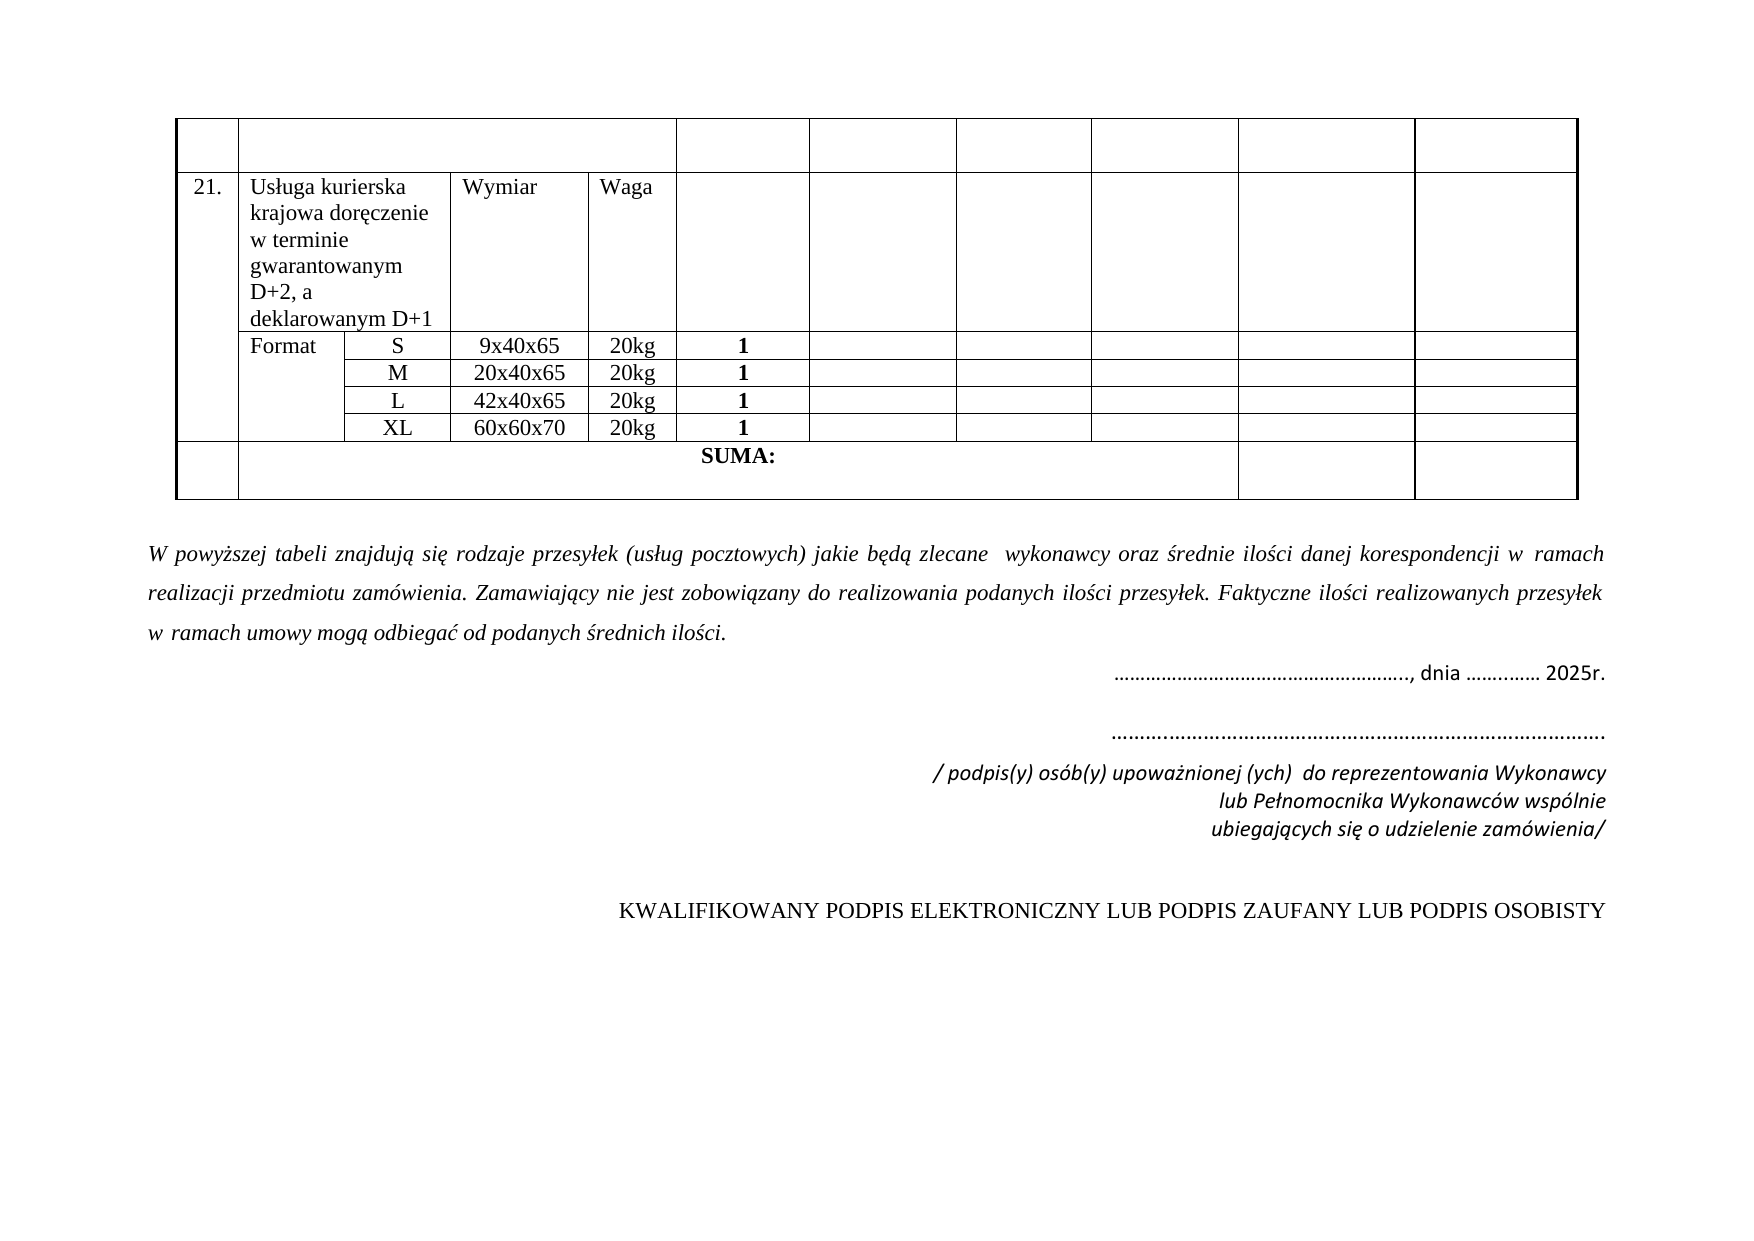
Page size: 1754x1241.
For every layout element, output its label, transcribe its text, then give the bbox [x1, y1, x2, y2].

table_cell [810, 387, 956, 413]
text W powyższej tabeli znajdują się rodzaje przesyłek (usług pocztowych) jakie będą zlecane wykonawcy oraz średnie ilości danej korespondencji w ramach realizacji przedmiotu zamówienia. Zamawiający nie jest zobowiązany do realizowania podanych ilości przesyłek. Faktyczne ilości realizowanych przesyłek w ramach umowy mogą odbiegać od podanych średnich ilości. [148, 540, 1606, 645]
table_cell [1239, 387, 1414, 413]
table_cell XL [345, 414, 450, 441]
table_cell [810, 119, 956, 172]
table_cell [1416, 119, 1576, 172]
table_cell M [345, 360, 450, 386]
table_cell L [345, 387, 450, 413]
table_cell S [345, 332, 450, 358]
table_cell 21. [178, 173, 238, 441]
table_cell SUMA: [239, 442, 1238, 499]
table_cell 20 [178, 119, 238, 172]
text lub Pełnomocnika Wykonawców wspólnie [295, 786, 1606, 814]
table_cell [1092, 387, 1238, 413]
table_cell [1416, 387, 1576, 413]
table_cell [1239, 360, 1414, 386]
table_cell [1416, 414, 1576, 441]
table_cell [1239, 119, 1414, 172]
table_cell 20kg [589, 387, 676, 413]
table_cell [810, 173, 956, 331]
table_cell [677, 173, 809, 331]
table_cell [1092, 119, 1238, 172]
table_cell 60x60x70 [451, 414, 588, 441]
table_cell [957, 119, 1091, 172]
table_cell [1239, 173, 1414, 331]
table_cell 1 [677, 387, 809, 413]
table_cell 9x40x65 [451, 332, 588, 358]
table_cell [1416, 173, 1576, 331]
table_cell [957, 360, 1091, 386]
table_cell Format [239, 332, 344, 441]
table_cell [1239, 414, 1414, 441]
table_cell [178, 442, 238, 499]
table_cell 1 [677, 332, 809, 358]
table_cell 1 [677, 414, 809, 441]
table_cell Usługa kurierska krajowa doręczenie w terminie gwarantowanym D+2, a deklarowanym D+1 [239, 173, 450, 331]
text ……………………………………………….., dnia ……..…… 2025r. [148, 658, 1606, 686]
table_cell 1 [677, 119, 809, 172]
table_cell [957, 332, 1091, 358]
table_cell [957, 173, 1091, 331]
table_cell [1239, 332, 1414, 358]
table_cell [1416, 332, 1576, 358]
table_cell [957, 387, 1091, 413]
text ubiegających się o udzielenie zamówienia/ [295, 814, 1606, 842]
table_cell Wymiar [451, 173, 588, 331]
table_cell [810, 332, 956, 358]
table_cell [1092, 360, 1238, 386]
table_cell 20kg [589, 360, 676, 386]
table_cell [810, 360, 956, 386]
table_cell [1416, 442, 1576, 499]
table_cell 20kg [589, 332, 676, 358]
text ……….…………………………………………………………………. [148, 715, 1606, 745]
table_cell [810, 414, 956, 441]
table_cell [1092, 173, 1238, 331]
table_cell [1416, 360, 1576, 386]
table_cell 20x40x65 [451, 360, 588, 386]
text / podpis(y) osób(y) upoważnionej (ych) do reprezentowania Wykonawcy [295, 758, 1606, 786]
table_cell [239, 119, 676, 172]
table_cell [1092, 332, 1238, 358]
table_cell [1092, 414, 1238, 441]
table_cell [957, 414, 1091, 441]
table_cell 20kg [589, 414, 676, 441]
table_cell 1 [677, 360, 809, 386]
table_cell [1239, 442, 1414, 499]
table_cell Waga [589, 173, 676, 331]
text KWALIFIKOWANY PODPIS ELEKTRONICZNY LUB PODPIS ZAUFANY LUB PODPIS OSOBISTY [148, 897, 1606, 923]
table_cell 42x40x65 [451, 387, 588, 413]
